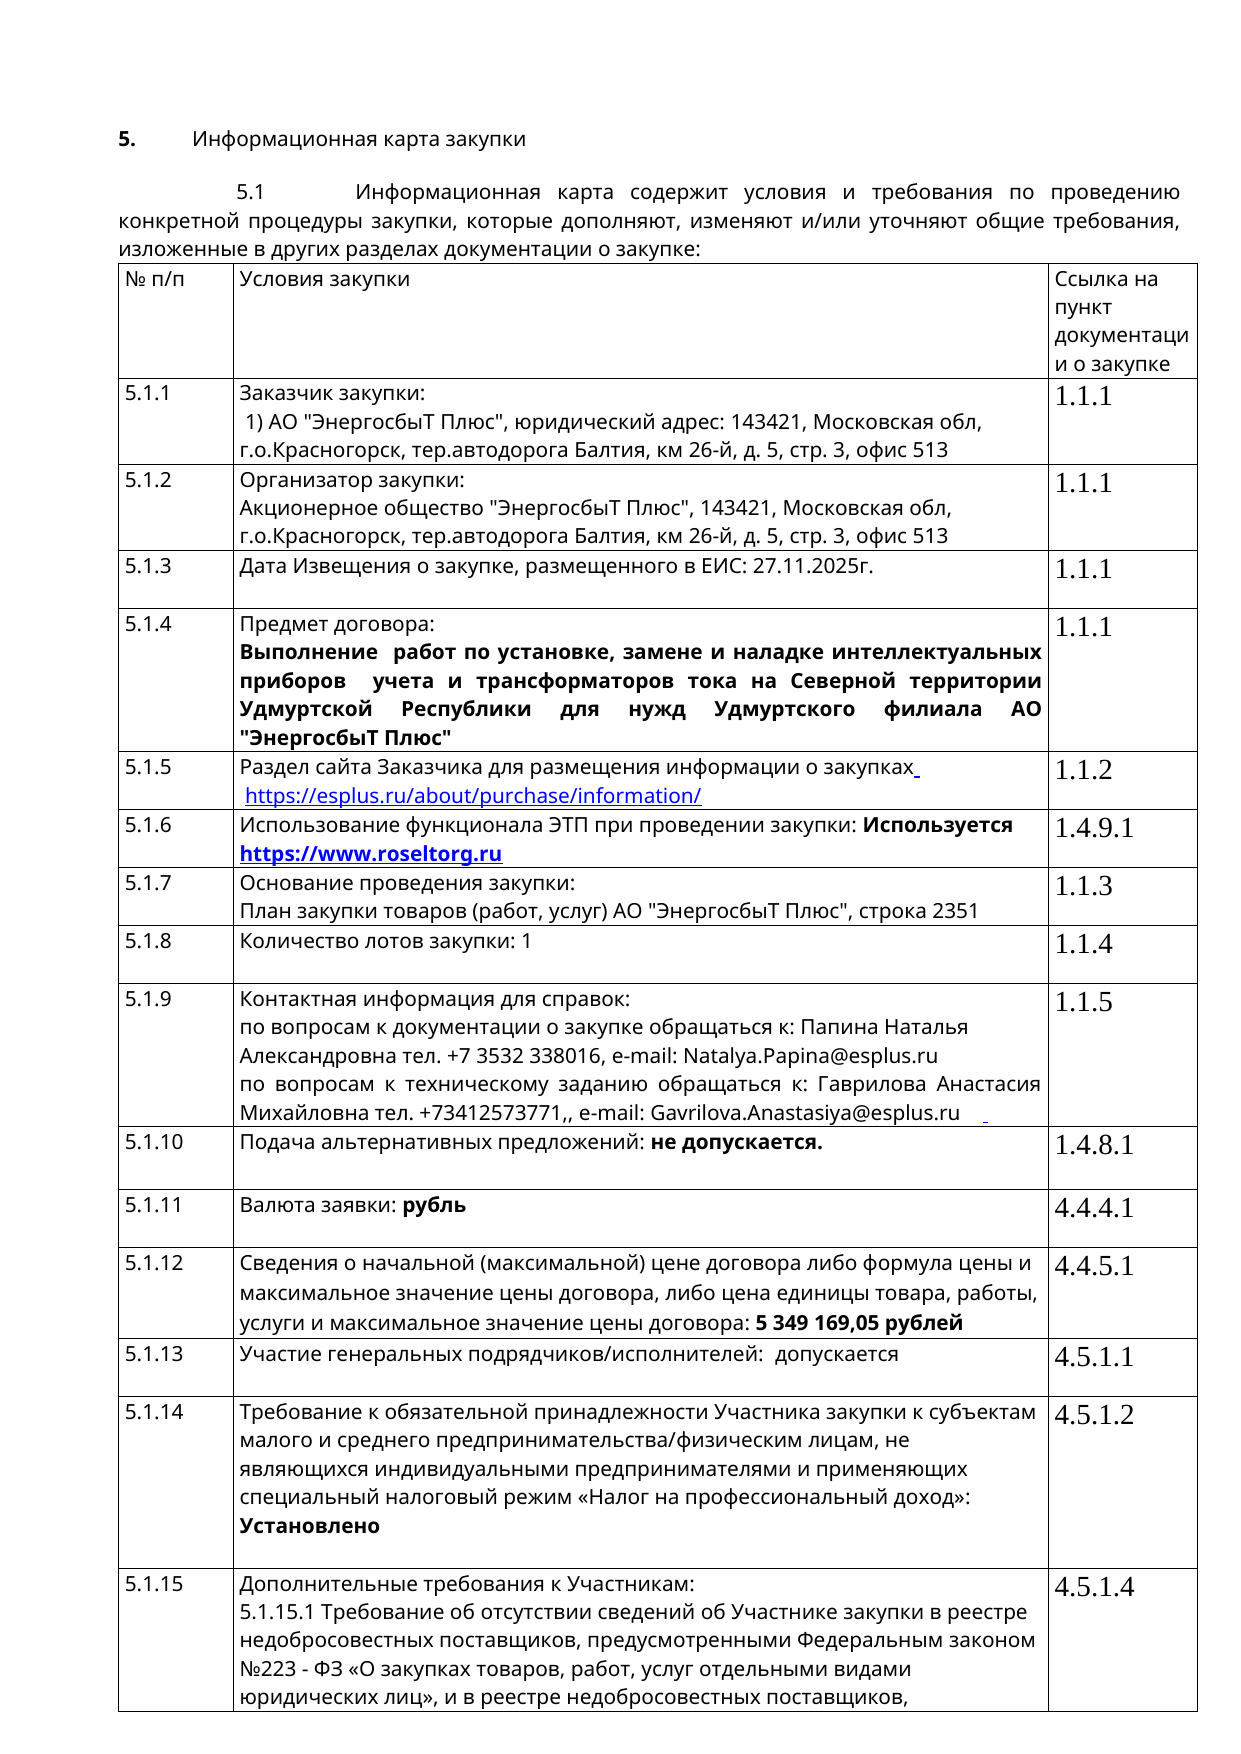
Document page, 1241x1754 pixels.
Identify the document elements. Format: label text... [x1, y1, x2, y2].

table_cell Сведения о начальной (максимальной) цене договора либо формула цены и максимальное значение цены договора, либо цена единицы товара, работы, услуги и максимальное значение цены договора: 5 349 169,05 рублей [234, 1248, 1048, 1338]
table_cell [119, 1569, 233, 1711]
table_cell Организатор закупки: Акционерное общество "ЭнергосбыТ Плюс", 143421, Московская обл, г.о.Красногорск, тер.автодорога Балтия, км 26-й, д. 5, стр. 3, офис 513 [234, 465, 1048, 550]
table_cell Участие генеральных подрядчиков/исполнителей: допускается [234, 1339, 1048, 1396]
table_cell [119, 465, 233, 550]
table_cell [119, 1190, 233, 1247]
table_cell 1.1.1 [1049, 551, 1197, 608]
table_cell 1.1.1 [1049, 609, 1197, 751]
subtitle Информационная карта закупки [118, 124, 1181, 152]
table_cell [119, 379, 233, 464]
table_header № п/п [119, 264, 233, 377]
text 5.1 Информационная карта содержит условия и требования по проведению конкретной процедуры закупки, которые дополняют, изменяют и/или уточняют общие требования, изложенные в других разделах документации о закупке: [118, 177, 1181, 263]
table_cell [119, 609, 233, 751]
table_cell [119, 984, 233, 1126]
table_cell 4.4.4.1 [1049, 1190, 1197, 1247]
table_cell Предмет договора: Выполнение работ по установке, замене и наладке интеллектуальных приборов учета и трансформаторов тока на Северной территории Удмуртской Республики для нужд Удмуртского филиала АО "ЭнергосбыТ Плюс" [234, 609, 1048, 751]
table_cell 4.4.5.1 [1049, 1248, 1197, 1338]
table_cell Количество лотов закупки: 1 [234, 926, 1048, 983]
table_cell Валюта заявки: рубль [234, 1190, 1048, 1247]
table_cell Использование функционала ЭТП при проведении закупки: Используется https://www.roseltorg.ru [234, 810, 1048, 867]
table_cell [119, 1127, 233, 1189]
table_cell 1.1.2 [1049, 752, 1197, 809]
table_header Условия закупки [234, 264, 1048, 377]
table_cell 1.1.1 [1049, 465, 1197, 550]
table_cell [234, 1569, 1048, 1711]
table_cell [119, 810, 233, 867]
table_cell 1.1.3 [1049, 868, 1197, 925]
table_cell [119, 752, 233, 809]
table_cell Основание проведения закупки: План закупки товаров (работ, услуг) АО "ЭнергосбыТ Плюс", строка 2351 [234, 868, 1048, 925]
table_cell 1.1.4 [1049, 926, 1197, 983]
table_cell 4.5.1.2 [1049, 1397, 1197, 1568]
table_cell Требование к обязательной принадлежности Участника закупки к субъектам малого и среднего предпринимательства/физическим лицам, не являющихся индивидуальными предпринимателями и применяющих специальный налоговый режим «Налог на профессиональный доход»: Установлено [234, 1397, 1048, 1568]
table_cell [119, 868, 233, 925]
table_cell [119, 1397, 233, 1568]
table_cell 4.5.1.4 [1049, 1569, 1197, 1711]
table_header Ссылка на пункт документации о закупке [1049, 264, 1197, 377]
table_cell [119, 926, 233, 983]
table_cell Заказчик закупки: 1) АО "ЭнергосбыТ Плюс", юридический адрес: 143421, Московская обл, г.о.Красногорск, тер.автодорога Балтия, км 26-й, д. 5, стр. 3, офис 513 [234, 379, 1048, 464]
table_cell 1.1.1 [1049, 379, 1197, 464]
table_cell Подача альтернативных предложений: не допускается. [234, 1127, 1048, 1189]
table_cell 1.4.9.1 [1049, 810, 1197, 867]
table_cell [119, 551, 233, 608]
table_cell Дата Извещения о закупке, размещенного в ЕИС: 27.11.2025г. [234, 551, 1048, 608]
table_cell Раздел сайта Заказчика для размещения информации о закупках https://esplus.ru/about/purchase/information/ [234, 752, 1048, 809]
table_cell Контактная информация для справок: по вопросам к документации о закупке обращаться к: Папина Наталья Александровна тел. +7 3532 338016, e-mail: Natalya.Papina@esplus.ru по вопросам к техническому заданию обращаться к: Гаврилова Анастасия Михайловна тел. +73412573771,, e-mail: Gavrilova.Anastasiya@esplus.ru [234, 984, 1048, 1126]
table_cell [119, 1248, 233, 1338]
table_cell [119, 1339, 233, 1396]
table_cell 4.5.1.1 [1049, 1339, 1197, 1396]
table_cell 1.4.8.1 [1049, 1127, 1197, 1189]
table_cell 1.1.5 [1049, 984, 1197, 1126]
